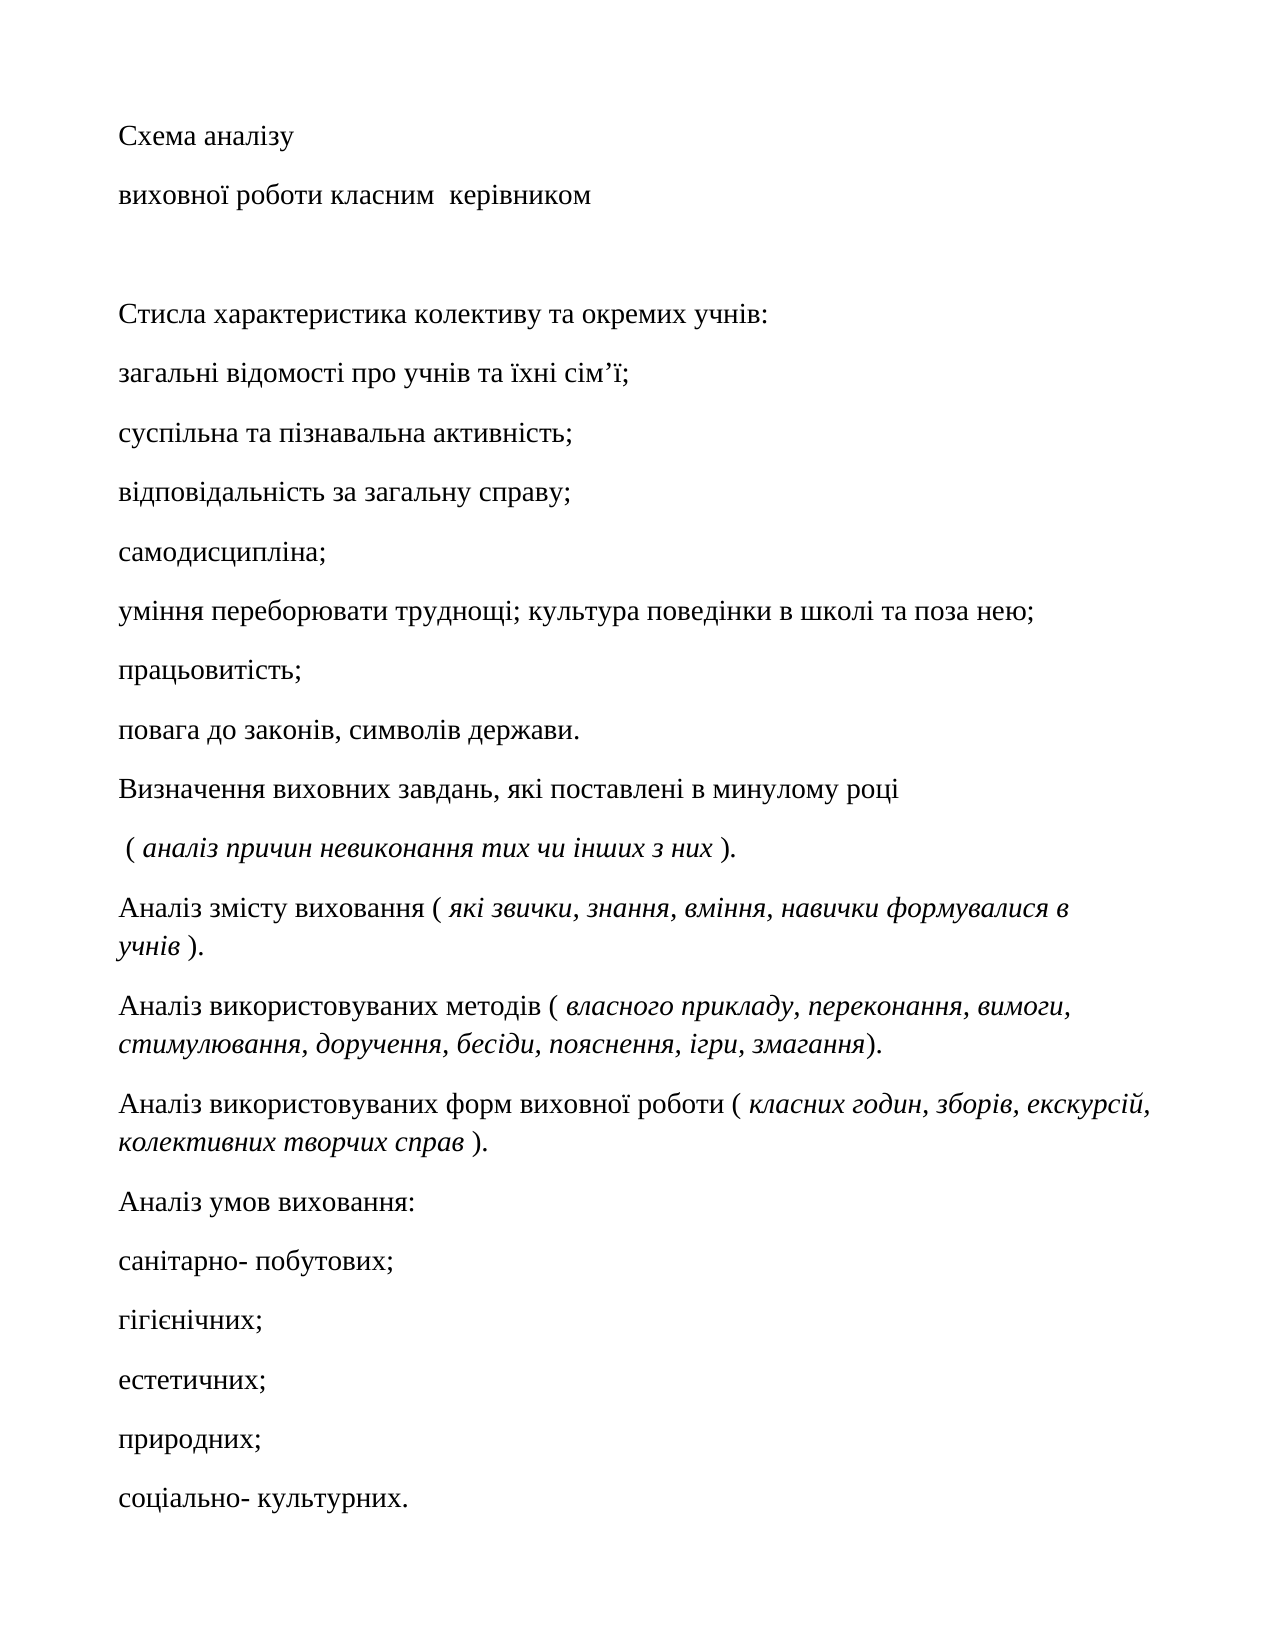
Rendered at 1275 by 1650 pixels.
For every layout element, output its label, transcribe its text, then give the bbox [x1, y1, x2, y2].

text Аналіз умов виховання: [118, 1184, 1157, 1217]
text гігієнічних; [118, 1302, 1157, 1336]
text Аналіз використовуваних методів ( власного прикладу, переконання, вимоги, стимулювання, доручення, бесіди, пояснення, ігри, змагання). [118, 988, 1157, 1060]
text повага до законів, символів держави. [118, 712, 1157, 745]
text соціально- культурних. [118, 1481, 1157, 1514]
text відповідальність за загальну справу; [118, 474, 1157, 508]
text уміння переборювати труднощі; культура поведінки в школі та поза нею; [118, 593, 1157, 627]
text ( аналіз причин невиконання тих чи інших з них ). [118, 831, 1157, 864]
text суспільна та пізнавальна активність; [118, 415, 1157, 448]
text самодисципліна; [118, 534, 1157, 567]
text Схема аналізу [118, 118, 1157, 152]
text Визначення виховних завдань, які поставлені в минулому році [118, 771, 1157, 805]
text санітарно- побутових; [118, 1243, 1157, 1277]
text працьовитість; [118, 652, 1157, 686]
text Аналіз використовуваних форм виховної роботи ( класних годин, зборів, екскурсій, колективних творчих справ ). [118, 1086, 1157, 1158]
text природних; [118, 1421, 1157, 1455]
text Аналіз змісту виховання ( які звички, знання, вміння, навички формувалися в учнів ). [118, 890, 1157, 962]
text виховної роботи класним керівником [118, 177, 1157, 211]
text естетичних; [118, 1362, 1157, 1395]
text Стисла характеристика колективу та окремих учнів: [118, 296, 1157, 330]
text загальні відомості про учнів та їхні сім’ї; [118, 356, 1157, 389]
